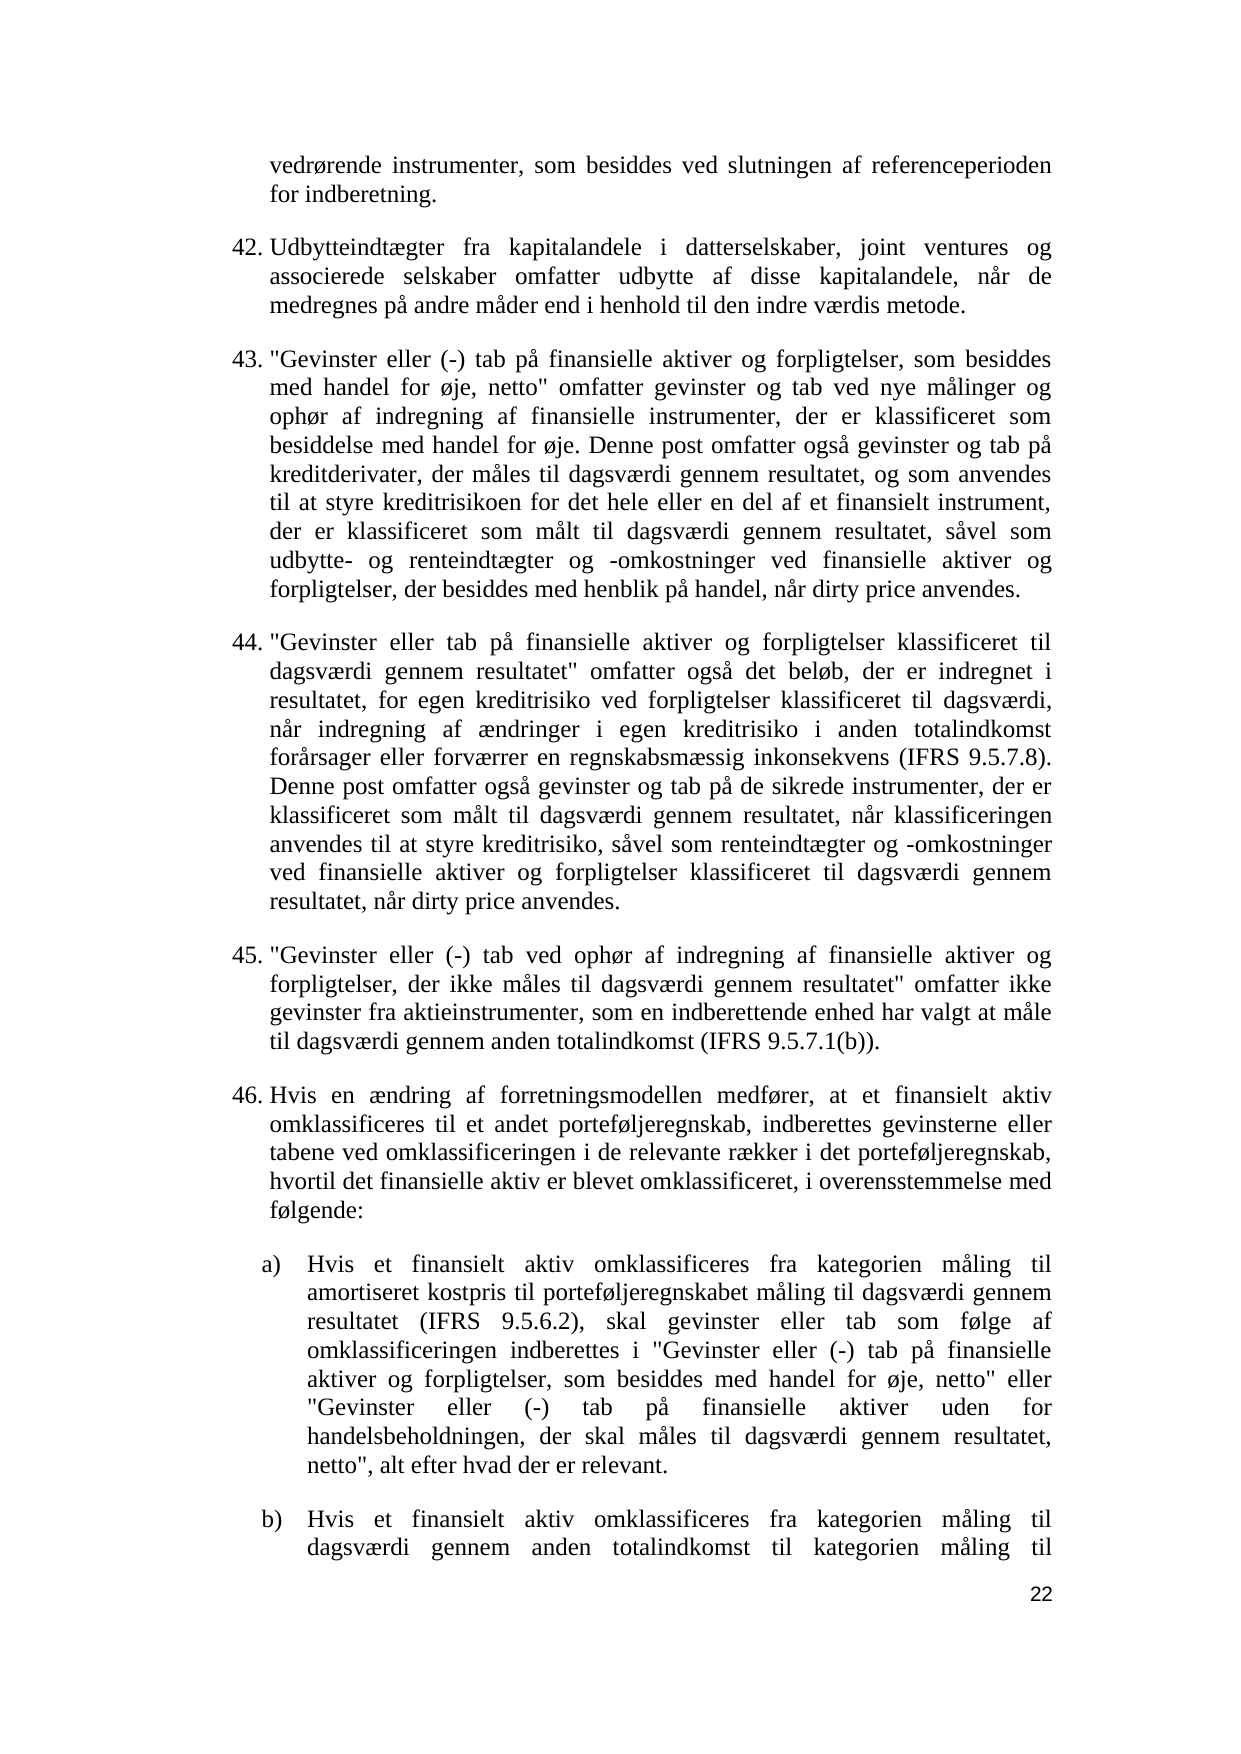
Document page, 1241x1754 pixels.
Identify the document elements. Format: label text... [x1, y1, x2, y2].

text Udbytteindtægter fra kapitalandele i datterselskaber, joint ventures og associerede selskaber omfatter udbytte af disse kapitalandele, når de medregnes på andre måder end i henhold til den indre værdis metode. [232, 232, 1053, 319]
list Hvis et finansielt aktiv omklassificeres fra kategorien måling til amortiseret kostpris til porteføljeregnskabet måling til dagsværdi gennem resultatet (IFRS 9.5.6.2), skal gevinster eller tab som følge af omklassificeringen indberettes i "Gevinster eller (-) tab på finansielle aktiver og forpligtelser, som besiddes med handel for øje, netto" eller "Gevinster eller (-) tab på finansielle aktiver uden for handelsbeholdningen, der skal måles til dagsværdi gennem resultatet, netto", alt efter hvad der er relevant. [261, 1249, 1053, 1479]
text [232, 150, 1053, 207]
text "Gevinster eller (-) tab på finansielle aktiver og forpligtelser, som besiddes med handel for øje, netto" omfatter gevinster og tab ved nye målinger og ophør af indregning af finansielle instrumenter, der er klassificeret som besiddelse med handel for øje. Denne post omfatter også gevinster og tab på kreditderivater, der måles til dagsværdi gennem resultatet, og som anvendes til at styre kreditrisikoen for det hele eller en del af et finansielt instrument, der er klassificeret som målt til dagsværdi gennem resultatet, såvel som udbytte- og renteindtægter og -omkostninger ved finansielle aktiver og forpligtelser, der besiddes med henblik på handel, når dirty price anvendes. [232, 344, 1053, 602]
text "Gevinster eller (-) tab ved ophør af indregning af finansielle aktiver og forpligtelser, der ikke måles til dagsværdi gennem resultatet" omfatter ikke gevinster fra aktieinstrumenter, som en indberettende enhed har valgt at måle til dagsværdi gennem anden totalindkomst (IFRS 9.5.7.1(b)). [232, 940, 1053, 1055]
text "Gevinster eller tab på finansielle aktiver og forpligtelser klassificeret til dagsværdi gennem resultatet" omfatter også det beløb, der er indregnet i resultatet, for egen kreditrisiko ved forpligtelser klassificeret til dagsværdi, når indregning af ændringer i egen kreditrisiko i anden totalindkomst forårsager eller forværrer en regnskabsmæssig inkonsekvens (IFRS 9.5.7.8). Denne post omfatter også gevinster og tab på de sikrede instrumenter, der er klassificeret som målt til dagsværdi gennem resultatet, når klassificeringen anvendes til at styre kreditrisiko, såvel som renteindtægter og -omkostninger ved finansielle aktiver og forpligtelser klassificeret til dagsværdi gennem resultatet, når dirty price anvendes. [232, 627, 1053, 915]
text Hvis en ændring af forretningsmodellen medfører, at et finansielt aktiv omklassificeres til et andet porteføljeregnskab, indberettes gevinsterne eller tabene ved omklassificeringen i de relevante rækker i det porteføljeregnskab, hvortil det finansielle aktiv er blevet omklassificeret, i overensstemmelse med følgende: [232, 1080, 1053, 1224]
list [261, 1504, 1053, 1561]
